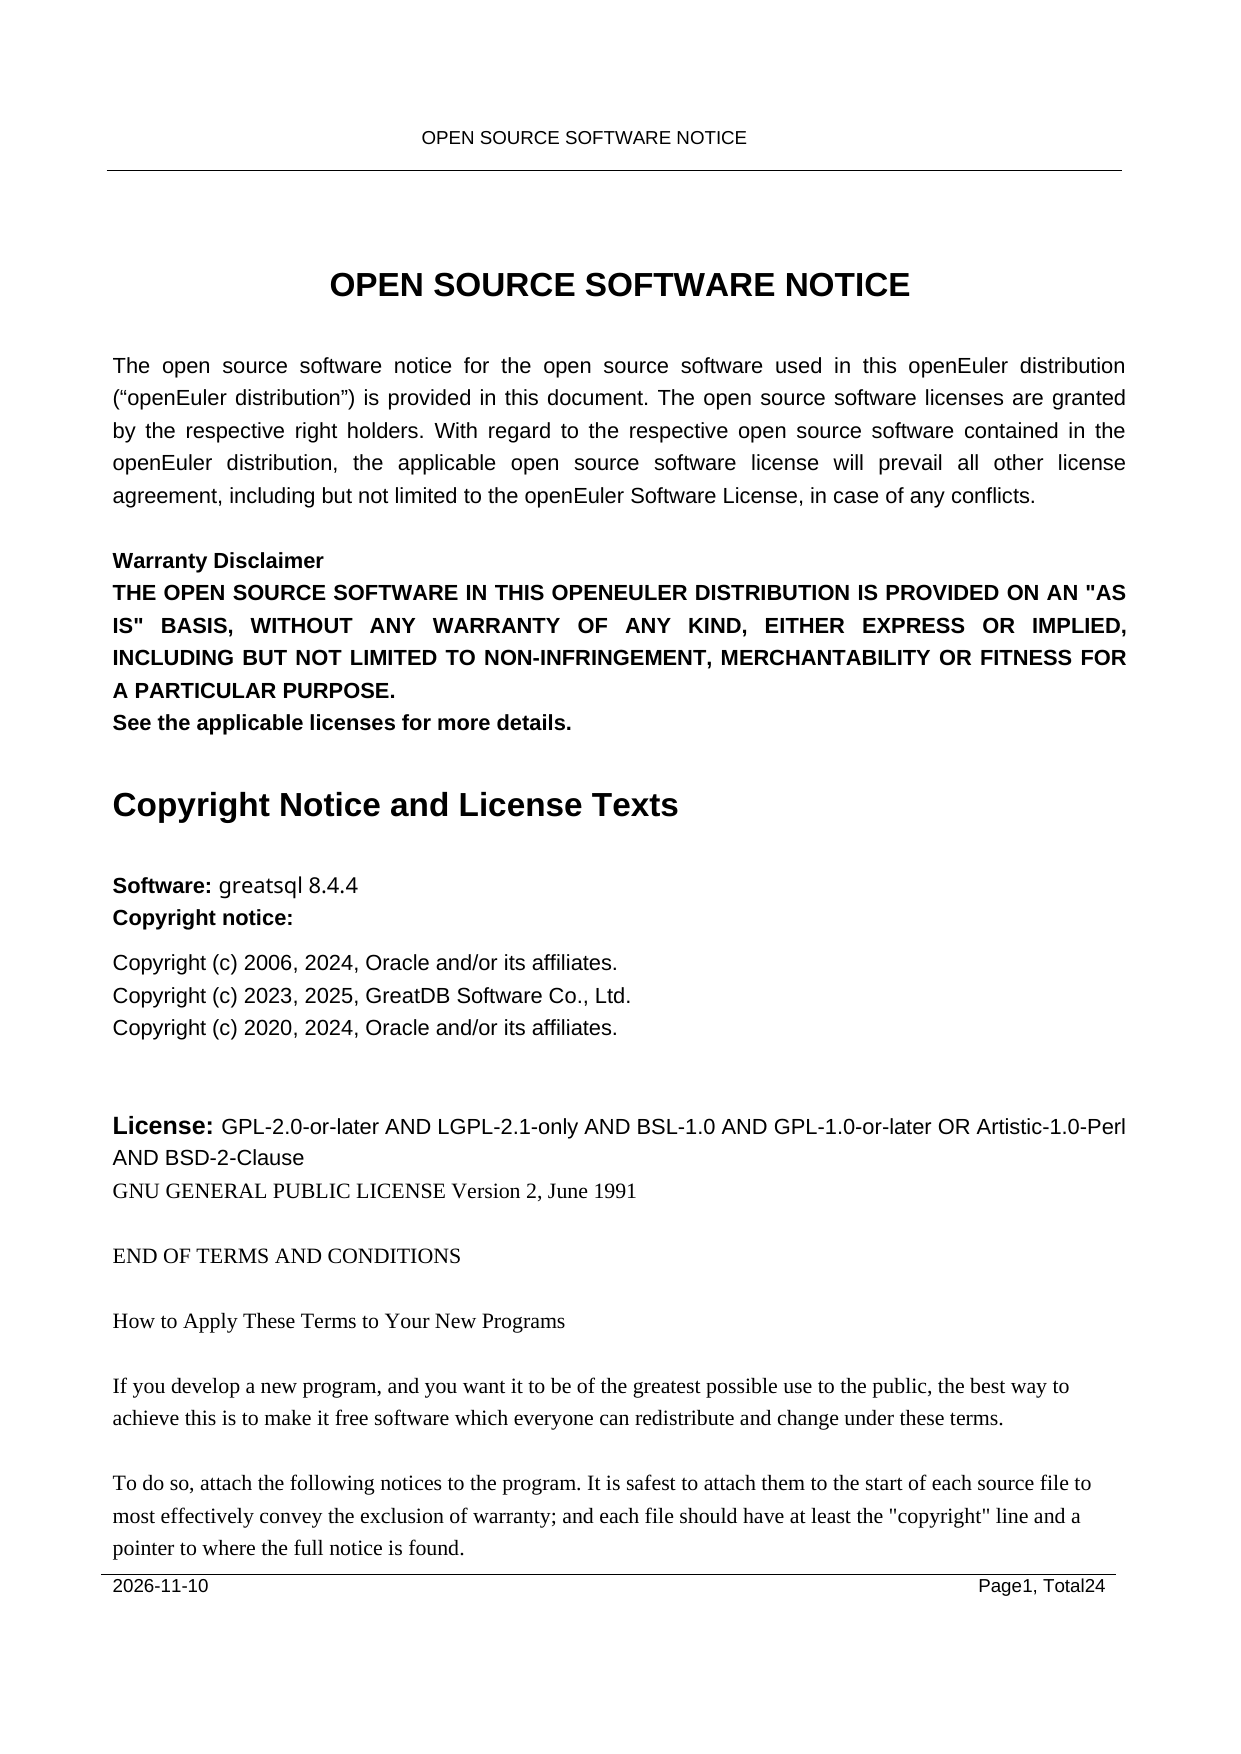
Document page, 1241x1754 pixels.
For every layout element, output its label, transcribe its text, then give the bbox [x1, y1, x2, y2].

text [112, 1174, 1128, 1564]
text THE OPEN SOURCE SOFTWARE IN THIS OPENEULER DISTRIBUTION IS PROVIDED ON AN "AS IS" BASIS, WITHOUT ANY WARRANTY OF ANY KIND, EITHER EXPRESS OR IMPLIED, INCLUDING BUT NOT LIMITED TO NON-INFRINGEMENT, MERCHANTABILITY OR FITNESS FOR A PARTICULAR PURPOSE. See the applicable licenses for more details. [112, 576, 1128, 739]
text License: GPL-2.0-or-later AND LGPL-2.1-only AND BSL-1.0 AND GPL-1.0-or-later OR Artistic-1.0-Perl AND BSD-2-Clause [112, 1109, 1128, 1174]
title Software: greatsql 8.4.4 [112, 869, 1128, 901]
text Copyright notice: [112, 901, 1128, 934]
text OPEN SOURCE SOFTWARE NOTICE [112, 251, 1128, 316]
text Copyright Notice and License Texts [112, 771, 1128, 836]
text The open source software notice for the open source software used in this openEuler distribution (“openEuler distribution”) is provided in this document. The open source software licenses are granted by the respective right holders. With regard to the respective open source software contained in the openEuler distribution, the applicable open source software license will prevail all other license agreement, including but not limited to the openEuler Software License, in case of any conflicts. [112, 349, 1128, 511]
text Copyright (c) 2023, 2025, GreatDB Software Co., Ltd. [112, 979, 1128, 1012]
text Copyright (c) 2020, 2024, Oracle and/or its affiliates. [112, 1012, 1128, 1044]
text Warranty Disclaimer [112, 544, 1128, 576]
text Copyright (c) 2006, 2024, Oracle and/or its affiliates. [112, 947, 1128, 979]
